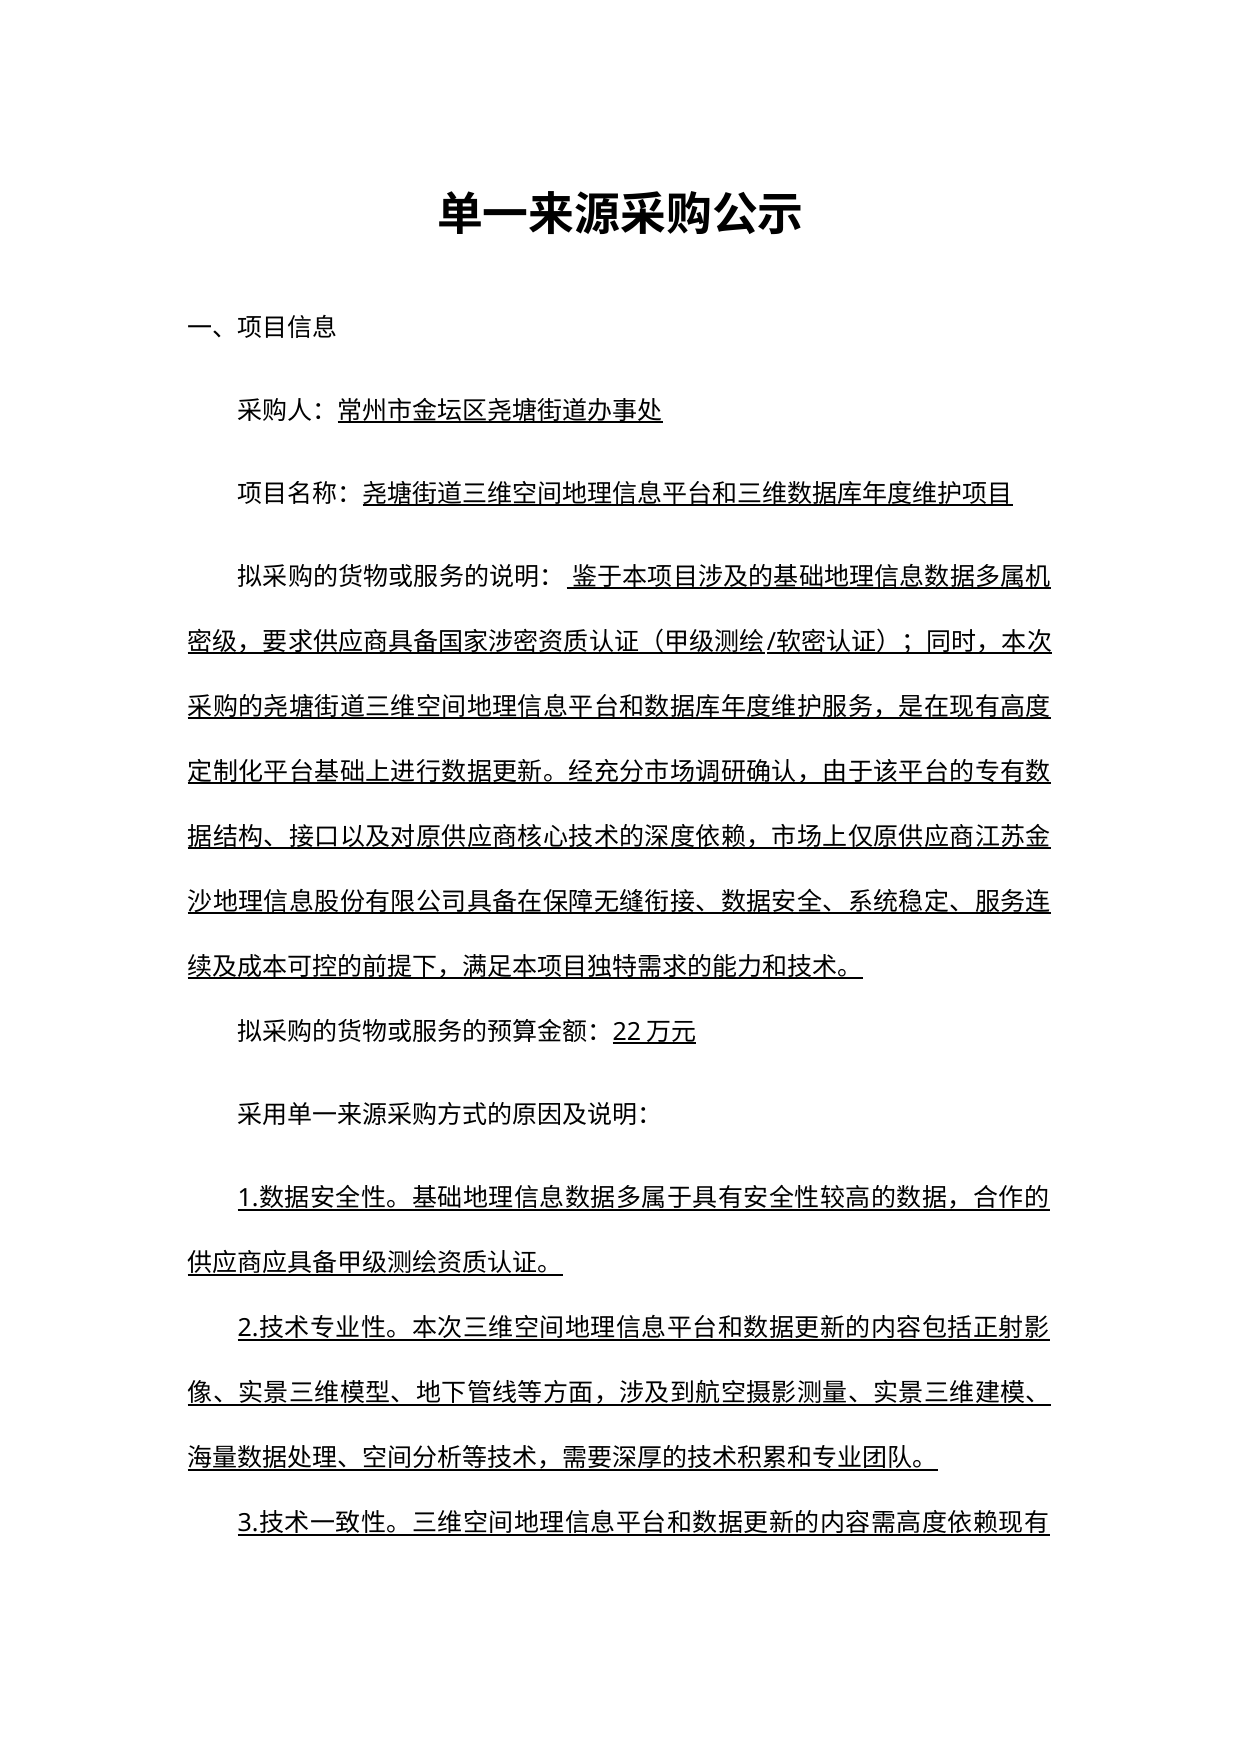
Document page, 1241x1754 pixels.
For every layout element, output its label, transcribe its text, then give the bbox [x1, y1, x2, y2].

text 拟采购的货物或服务的预算金额：22万元 [187, 997, 1053, 1062]
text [187, 1488, 1053, 1553]
text 采购人：常州市金坛区尧塘街道办事处 [187, 376, 1053, 441]
text 采用单一来源采购方式的原因及说明： [187, 1080, 1053, 1145]
subtitle 单一来源采购公示 [187, 162, 1053, 259]
text 一、项目信息 [187, 293, 1053, 358]
text 拟采购的货物或服务的说明： 鉴于本项目涉及的基础地理信息数据多属机密级，要求供应商具备国家涉密资质认证（甲级测绘/软密认证）；同时，本次采购的尧塘街道三维空间地理信息平台和数据库年度维护服务，是在现有高度定制化平台基础上进行数据更新。经充分市场调研确认，由于该平台的专有数据结构、接口以及对原供应商核心技术的深度依赖，市场上仅原供应商江苏金沙地理信息股份有限公司具备在保障无缝衔接、数据安全、系统稳定、服务连续及成本可控的前提下，满足本项目独特需求的能力和技术。 [187, 542, 1053, 997]
text 1.数据安全性。基础地理信息数据多属于具有安全性较高的数据，合作的供应商应具备甲级测绘资质认证。 [187, 1163, 1053, 1293]
text 项目名称：尧塘街道三维空间地理信息平台和三维数据库年度维护项目 [187, 459, 1053, 524]
text 2.技术专业性。本次三维空间地理信息平台和数据更新的内容包括正射影像、实景三维模型、地下管线等方面，涉及到航空摄影测量、实景三维建模、海量数据处理、空间分析等技术，需要深厚的技术积累和专业团队。 [187, 1293, 1053, 1488]
